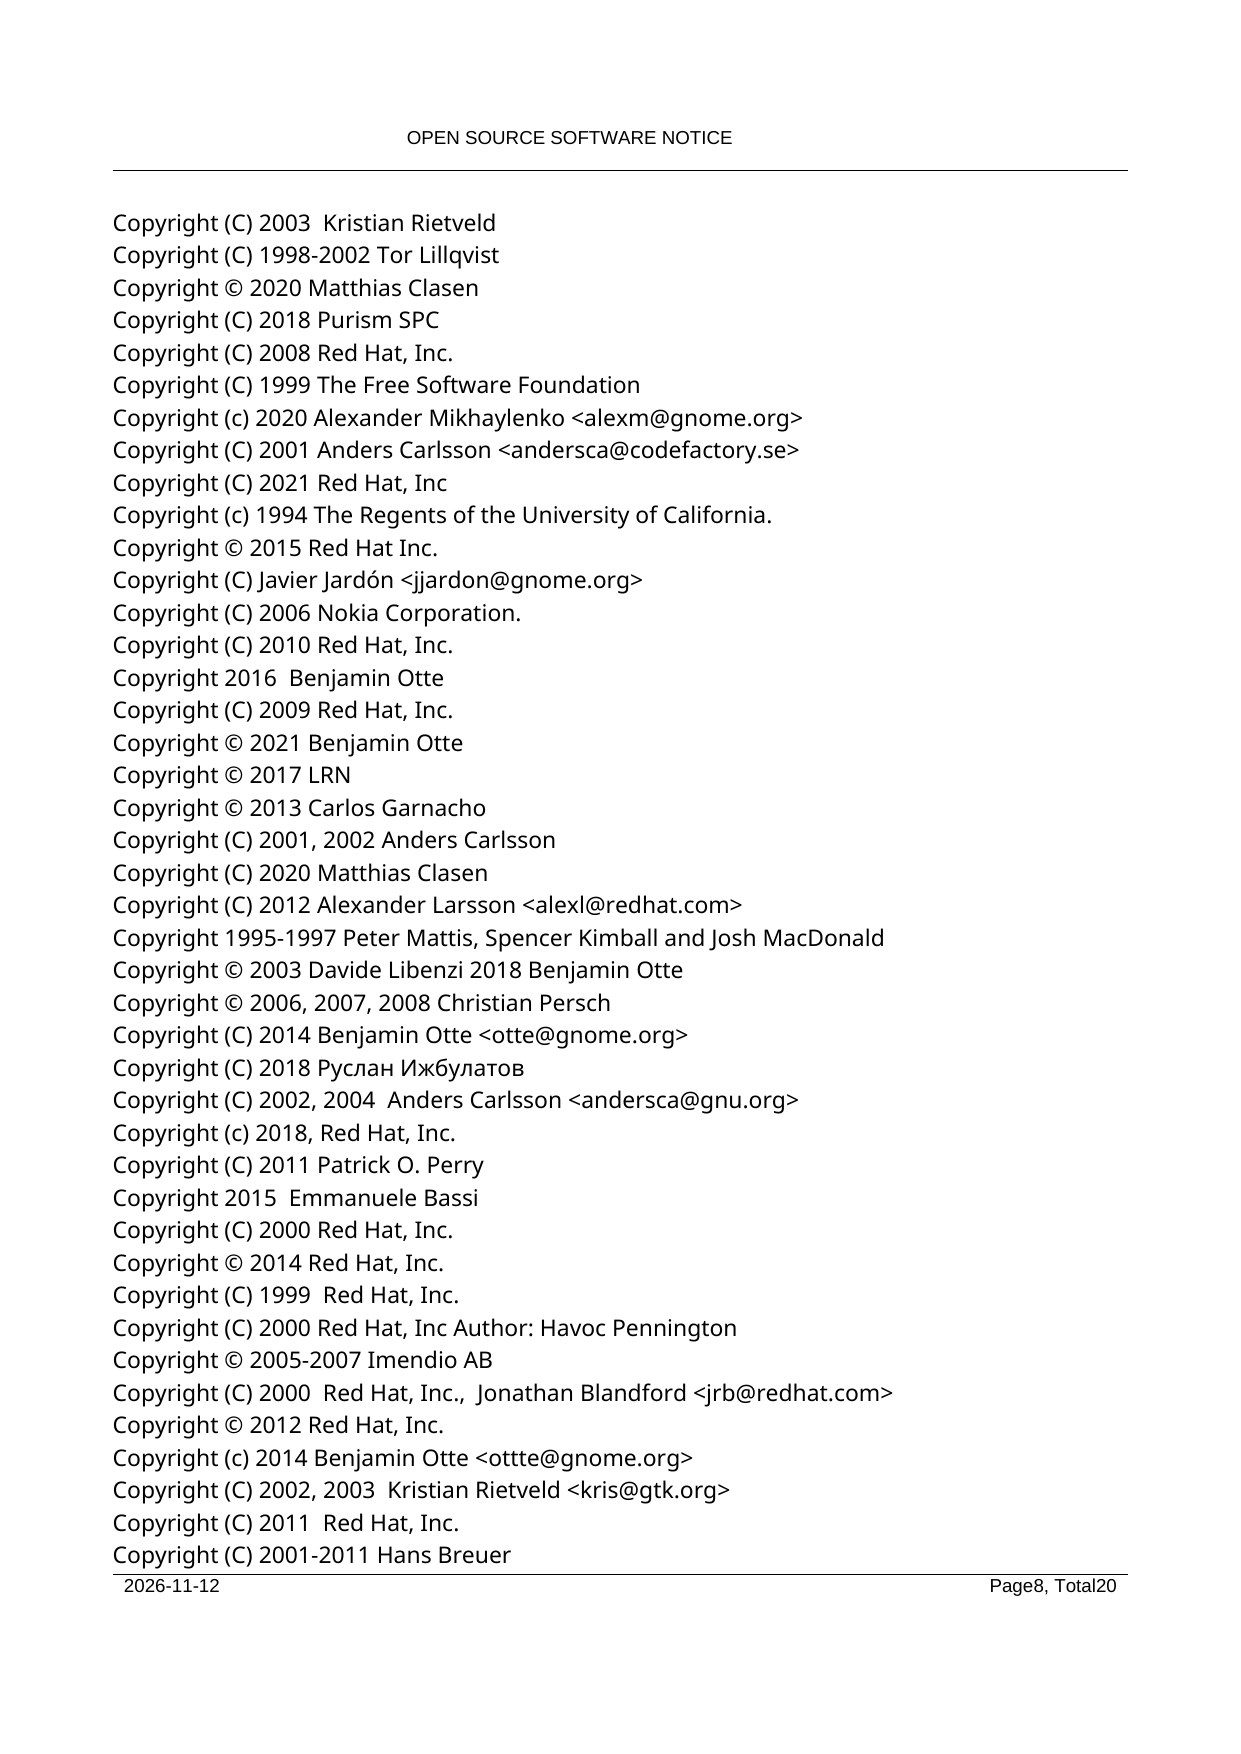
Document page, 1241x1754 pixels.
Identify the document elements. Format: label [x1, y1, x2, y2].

text [112, 206, 1128, 1571]
